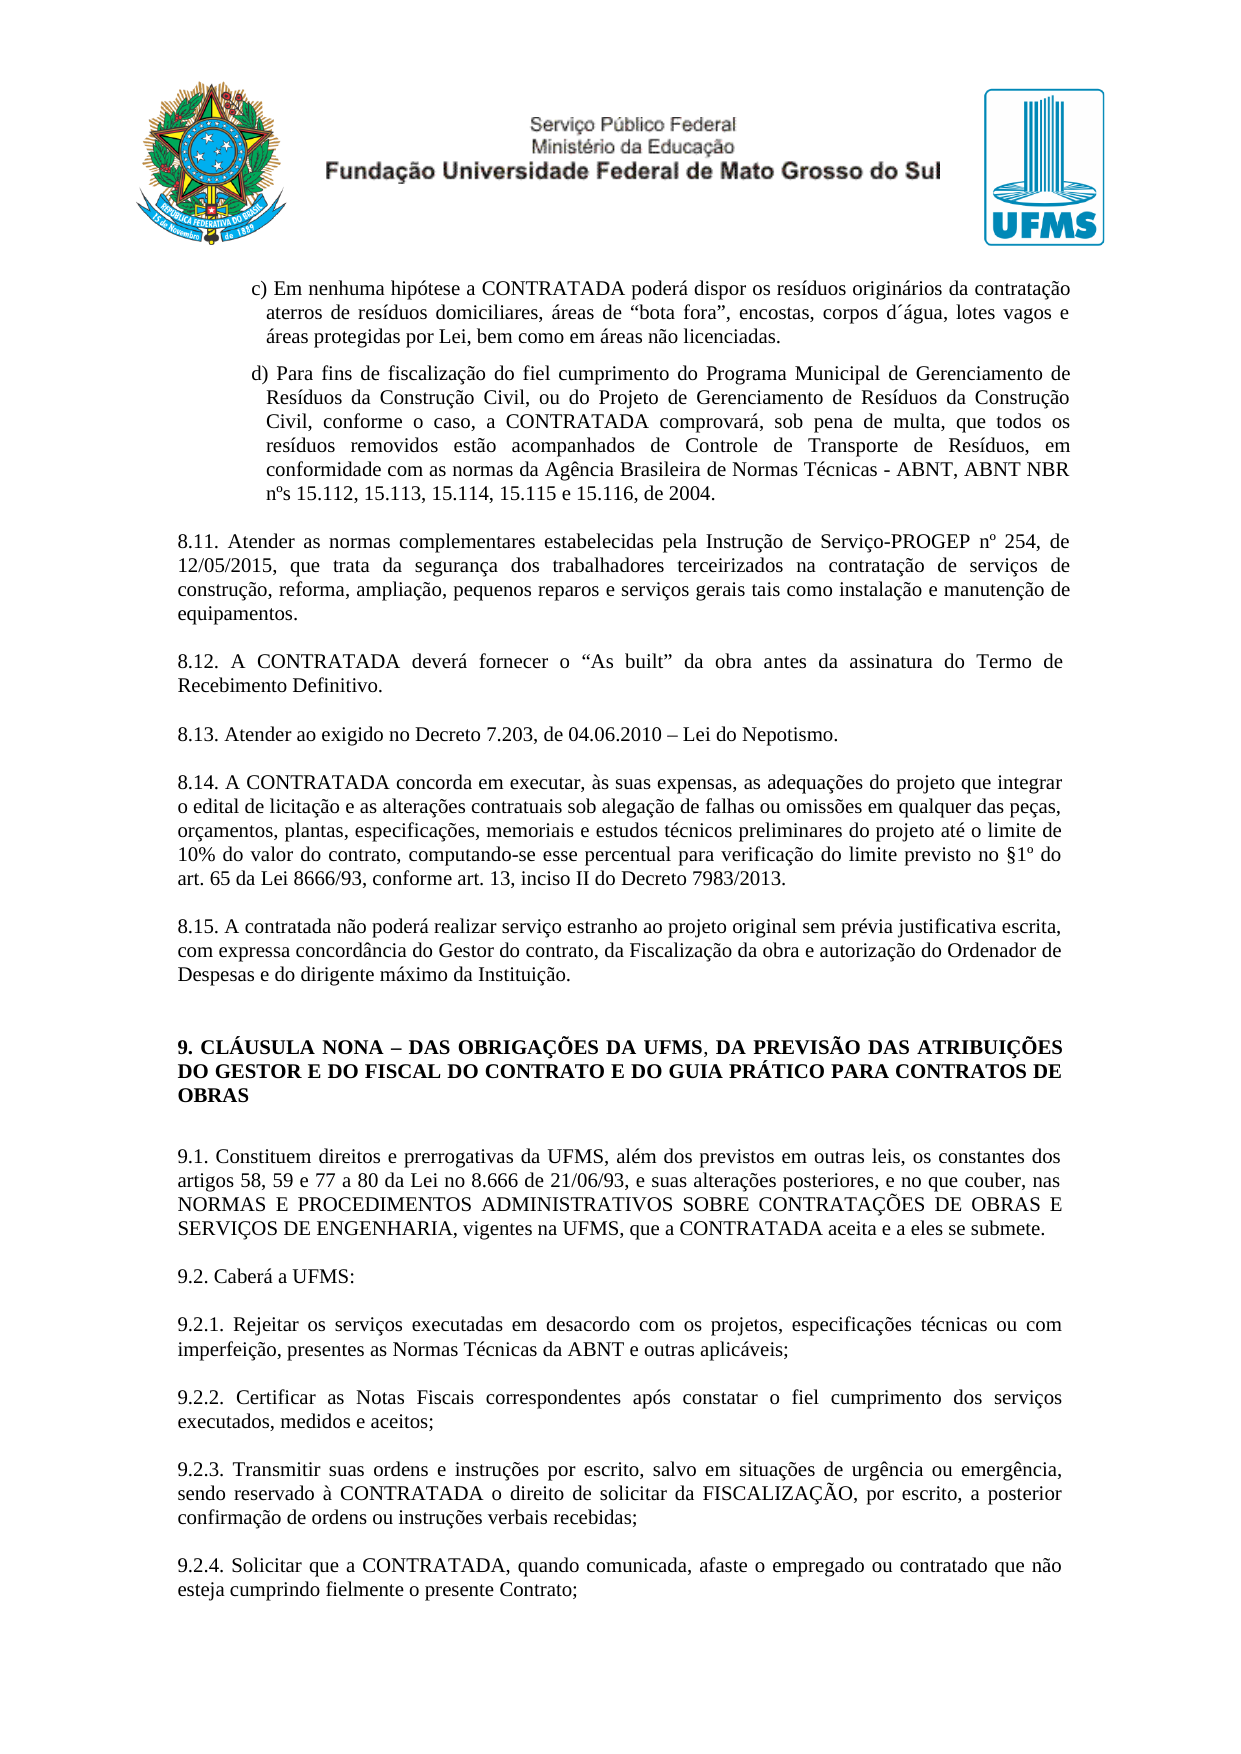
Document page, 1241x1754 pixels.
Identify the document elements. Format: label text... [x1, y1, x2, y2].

text 9.1. Constituem direitos e prerrogativas da UFMS, além dos previstos em outras leis, os constantes dos artigos 58, 59 e 77 a 80 da Lei no 8.666 de 21/06/93, e suas alterações posteriores, e no que couber, nas NORMAS E PROCEDIMENTOS ADMINISTRATIVOS SOBRE CONTRATAÇÕES DE OBRAS E SERVIÇOS DE ENGENHARIA, vigentes na UFMS, que a CONTRATADA aceita e a eles se submete. [177, 1144, 1063, 1240]
text 9.2. Caberá a UFMS: [177, 1264, 1063, 1288]
text 9. CLÁUSULA NONA – DAS OBRIGAÇÕES DA UFMS, DA PREVISÃO DAS ATRIBUIÇÕES DO GESTOR E DO FISCAL DO CONTRATO E DO GUIA PRÁTICO PARA CONTRATOS DE OBRAS [177, 1035, 1063, 1107]
text c) Em nenhuma hipótese a CONTRATADA poderá dispor os resíduos originários da contratação aterros de resíduos domiciliares, áreas de “bota fora”, encostas, corpos d´água, lotes vagos e áreas protegidas por Lei, bem como em áreas não licenciadas. [251, 276, 1071, 348]
text d) Para fins de fiscalização do fiel cumprimento do Programa Municipal de Gerenciamento de Resíduos da Construção Civil, ou do Projeto de Gerenciamento de Resíduos da Construção Civil, conforme o caso, a CONTRATADA comprovará, sob pena de multa, que todos os resíduos removidos estão acompanhados de Controle de Transporte de Resíduos, em conformidade com as normas da Agência Brasileira de Normas Técnicas - ABNT, ABNT NBR nºs 15.112, 15.113, 15.114, 15.115 e 15.116, de 2004. [251, 361, 1071, 505]
text 8.11. Atender as normas complementares estabelecidas pela Instrução de Serviço-PROGEP nº 254, de 12/05/2015, que trata da segurança dos trabalhadores terceirizados na contratação de serviços de construção, reforma, ampliação, pequenos reparos e serviços gerais tais como instalação e manutenção de equipamentos. [177, 529, 1071, 625]
text 9.2.1. Rejeitar os serviços executadas em desacordo com os projetos, especificações técnicas ou com imperfeição, presentes as Normas Técnicas da ABNT e outras aplicáveis; [177, 1312, 1063, 1361]
picture [325, 117, 940, 184]
text 9.2.4. Solicitar que a CONTRATADA, quando comunicada, afaste o empregado ou contratado que não esteja cumprindo fielmente o presente Contrato; [177, 1553, 1063, 1601]
text 9.2.2. Certificar as Notas Fiscais correspondentes após constatar o fiel cumprimento dos serviços executados, medidos e aceitos; [177, 1384, 1063, 1433]
text 8.13. Atender ao exigido no Decreto 7.203, de 04.06.2010 – Lei do Nepotismo. [177, 721, 1063, 746]
picture [987, 91, 1102, 243]
text 8.15. A contratada não poderá realizar serviço estranho ao projeto original sem prévia justificativa escrita, com expressa concordância do Gestor do contrato, da Fiscalização da obra e autorização do Ordenador de Despesas e do dirigente máximo da Instituição. [177, 914, 1063, 986]
text 8.12. A CONTRATADA deverá fornecer o “As built” da obra antes da assinatura do Termo de Recebimento Definitivo. [177, 649, 1063, 697]
picture [135, 81, 287, 245]
text 8.14. A CONTRATADA concorda em executar, às suas expensas, as adequações do projeto que integrar o edital de licitação e as alterações contratuais sob alegação de falhas ou omissões em qualquer das peças, orçamentos, plantas, especificações, memoriais e estudos técnicos preliminares do projeto até o limite de 10% do valor do contrato, computando-se esse percentual para verificação do limite previsto no §1º do art. 65 da Lei 8666/93, conforme art. 13, inciso II do Decreto 7983/2013. [177, 769, 1063, 890]
text 9.2.3. Transmitir suas ordens e instruções por escrito, salvo em situações de urgência ou emergência, sendo reservado à CONTRATADA o direito de solicitar da FISCALIZAÇÃO, por escrito, a posterior confirmação de ordens ou instruções verbais recebidas; [177, 1457, 1063, 1529]
